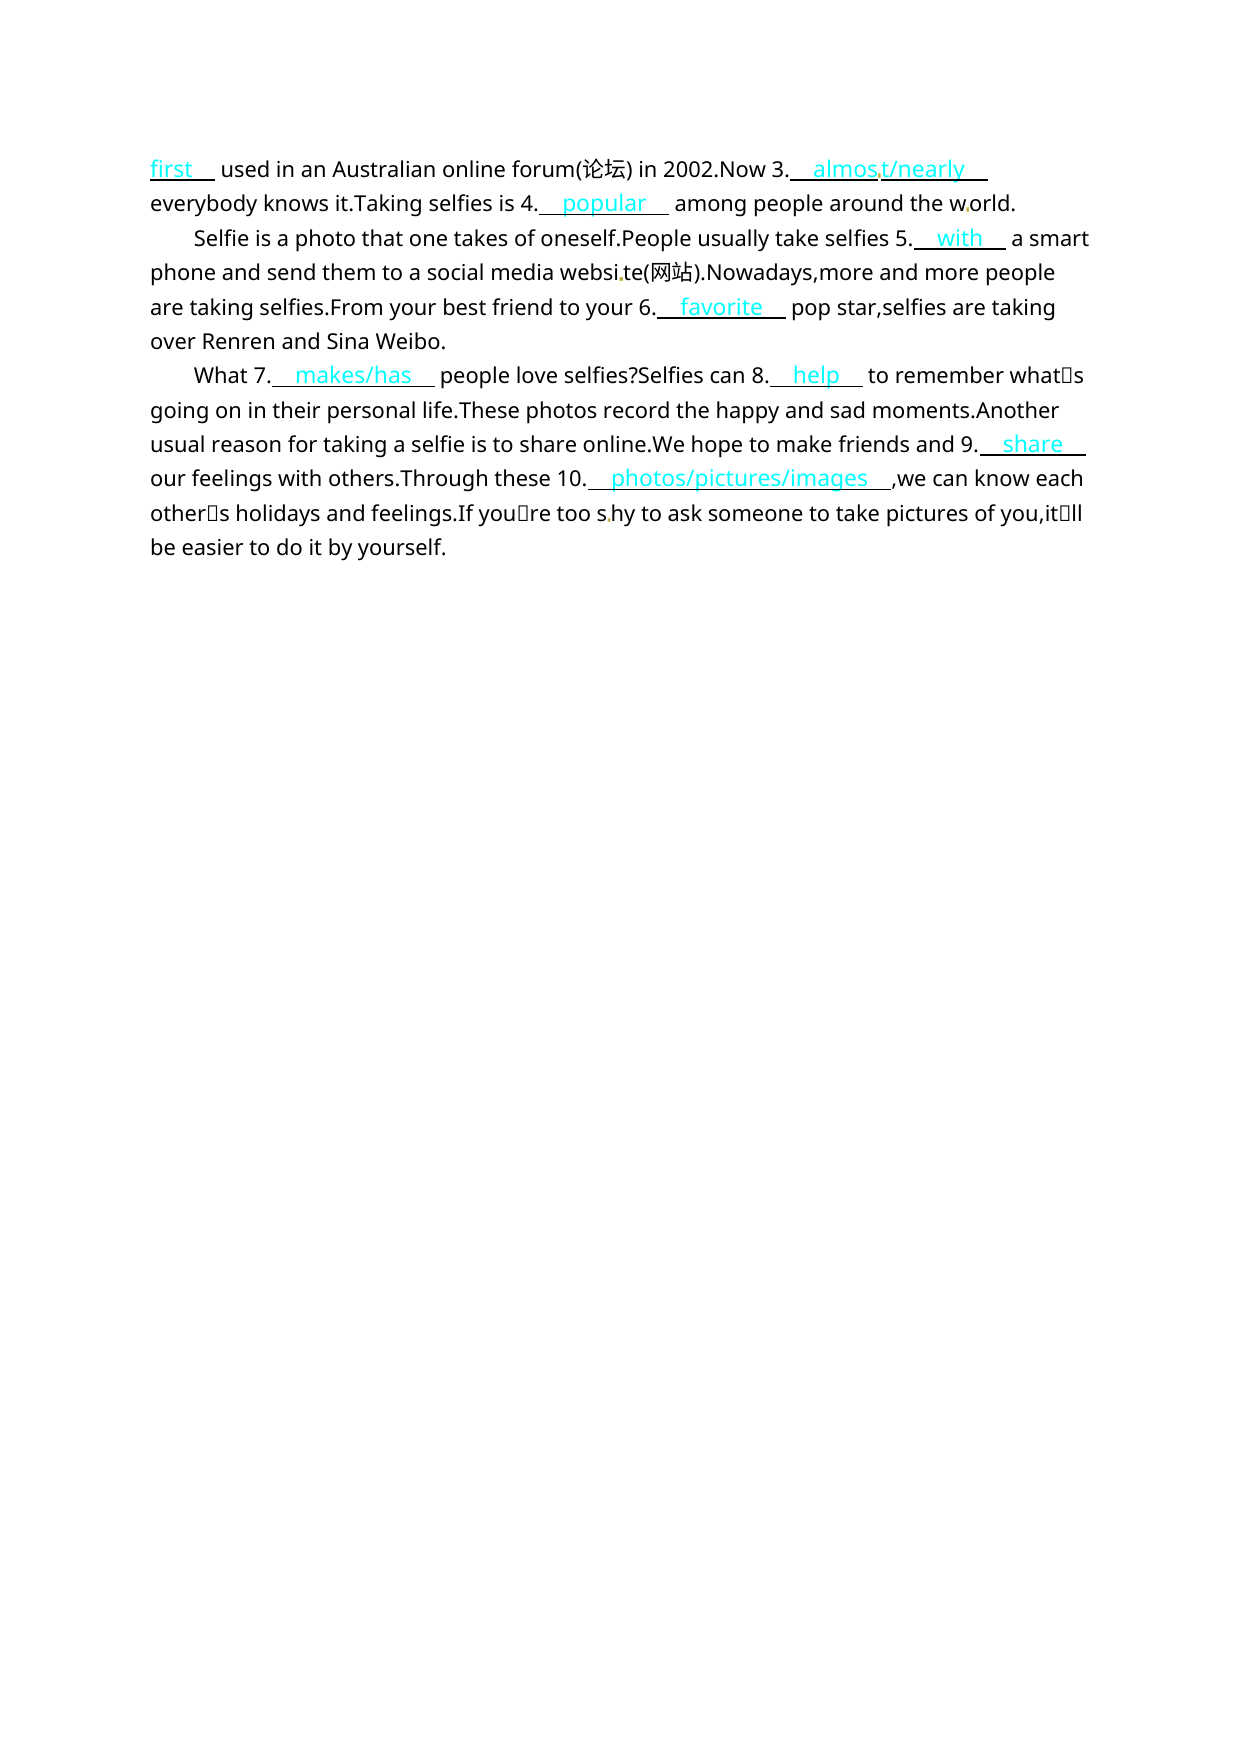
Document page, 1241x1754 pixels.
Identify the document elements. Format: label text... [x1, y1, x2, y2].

text What 7. makes/has people love selfies?Selfies can 8. help to remember what􀆳s going on in their personal life.These photos record the happy and sad moments.Another usual reason for taking a selfie is to share online.We hope to make friends and 9. share our feelings with others.Through these 10. photos/pictures/images ,we can know each other􀆳s holidays and feelings.If you􀆳re too shy to ask someone to take pictures of you,it􀆳ll be easier to do it by yourself. [150, 356, 1090, 562]
text Selfie is a photo that one takes of oneself.People usually take selfies 5. with a smart phone and send them to a social media website(网站).Nowadays,more and more people are taking selfies.From your best friend to your 6. favorite pop star,selfies are taking over Renren and Sina Weibo. [150, 219, 1090, 356]
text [150, 150, 1090, 219]
